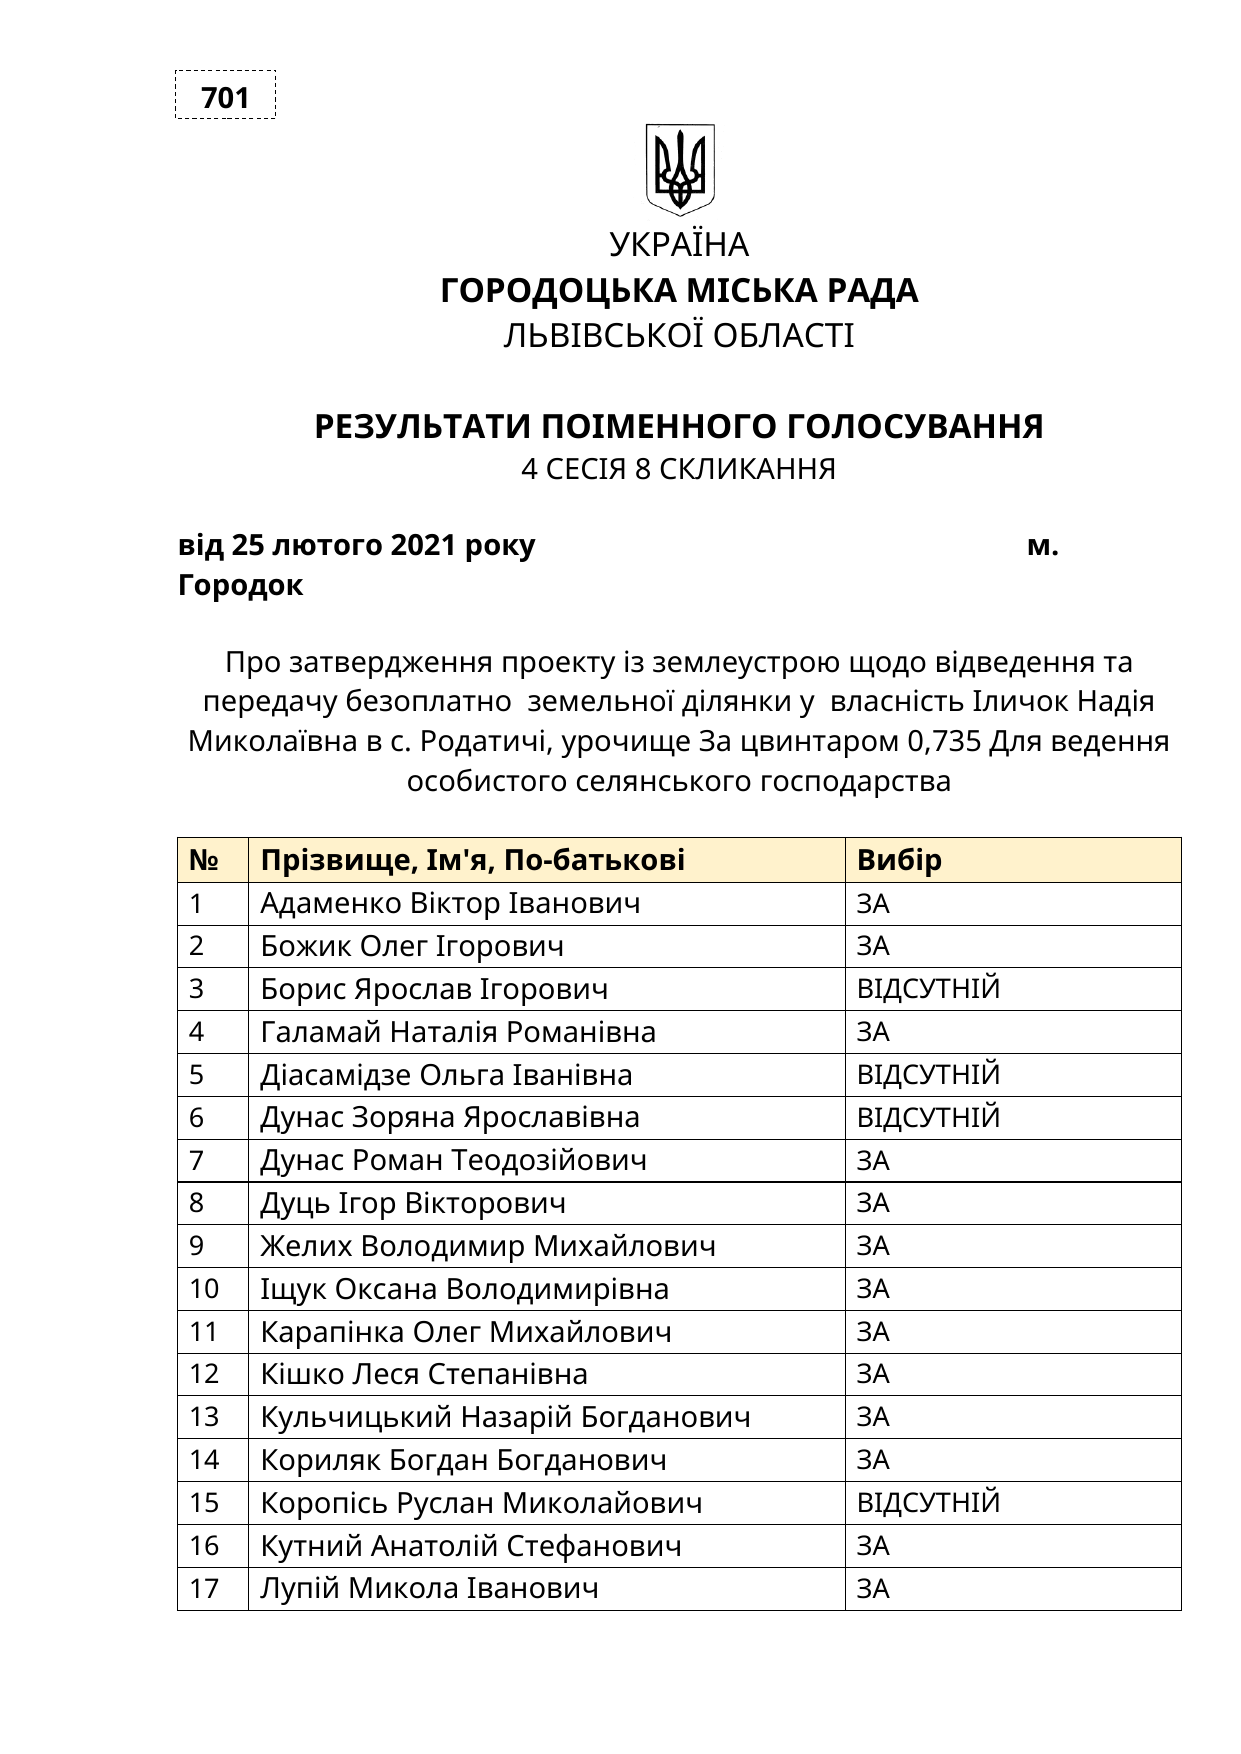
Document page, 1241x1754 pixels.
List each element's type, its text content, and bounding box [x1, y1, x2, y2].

table_cell ВІДСУТНІЙ [846, 1097, 1181, 1138]
table_cell 6 [178, 1097, 248, 1138]
table_cell ЗА [846, 1396, 1181, 1438]
table_cell Дунас Роман Теодозійович [249, 1140, 845, 1181]
table_header Прізвище, Ім'я, По-батькові [249, 838, 845, 882]
table_cell 13 [178, 1396, 248, 1438]
table_cell ЗА [846, 1140, 1181, 1181]
table_cell 16 [178, 1525, 248, 1567]
table_cell 7 [178, 1140, 248, 1181]
table_cell 11 [178, 1311, 248, 1353]
table_cell 3 [178, 968, 248, 1010]
table_cell Діасамідзе Ольга Іванівна [249, 1054, 845, 1096]
table_header Вибір [846, 838, 1181, 882]
table_cell 9 [178, 1225, 248, 1267]
table_cell Дунас Зоряна Ярославівна [249, 1097, 845, 1138]
text Про затвердження проекту із землеустрою щодо відведення та передачу безоплатно земельної ділянки у власність Іличок Надія Миколаївна в с. Родатичі, урочище За цвинтаром 0,735 Для ведення особистого селянського господарства [177, 641, 1181, 800]
table_cell ЗА [846, 883, 1181, 924]
table_cell Борис Ярослав Ігорович [249, 968, 845, 1010]
text ГОРОДОЦЬКА МІСЬКА РАДА [177, 266, 1181, 312]
table_cell ЗА [846, 1225, 1181, 1267]
table_cell 15 [178, 1482, 248, 1524]
table_cell Желих Володимир Михайлович [249, 1225, 845, 1267]
table_cell Кульчицький Назарій Богданович [249, 1396, 845, 1438]
table_cell Галамай Наталія Романівна [249, 1011, 845, 1053]
table_cell ЗА [846, 1011, 1181, 1053]
table_cell 5 [178, 1054, 248, 1096]
table_cell Карапінка Олег Михайлович [249, 1311, 845, 1353]
table_cell 12 [178, 1354, 248, 1395]
table_cell Кориляк Богдан Богданович [249, 1439, 845, 1481]
table_cell ЗА [846, 1268, 1181, 1310]
table_cell ЗА [846, 1311, 1181, 1353]
picture [633, 118, 726, 221]
table_cell 8 [178, 1183, 248, 1224]
table_cell 10 [178, 1268, 248, 1310]
table_cell ВІДСУТНІЙ [846, 1054, 1181, 1096]
table_cell ЗА [846, 1568, 1181, 1609]
table_cell 4 [178, 1011, 248, 1053]
table_cell Лупій Микола Іванович [249, 1568, 845, 1609]
table_cell ВІДСУТНІЙ [846, 1482, 1181, 1524]
table_cell ЗА [846, 1439, 1181, 1481]
text від 25 лютого 2021 року м. Городок [177, 525, 1181, 604]
table_cell 14 [178, 1439, 248, 1481]
text РЕЗУЛЬТАТИ ПОІМЕННОГО ГОЛОСУВАННЯ [177, 403, 1181, 448]
table_cell Кутний Анатолій Стефанович [249, 1525, 845, 1567]
table_cell ЗА [846, 1354, 1181, 1395]
table_cell Коропісь Руслан Миколайович [249, 1482, 845, 1524]
text УКРАЇНА [177, 221, 1181, 266]
table_cell Адаменко Віктор Іванович [249, 883, 845, 924]
table_cell Іщук Оксана Володимирівна [249, 1268, 845, 1310]
table_cell 2 [178, 926, 248, 967]
text 4 СЕСІЯ 8 СКЛИКАННЯ [177, 448, 1181, 488]
table_cell Божик Олег Ігорович [249, 926, 845, 967]
text ЛЬВІВСЬКОЇ ОБЛАСТІ [177, 312, 1181, 357]
table_cell 1 [178, 883, 248, 924]
table_header № [178, 838, 248, 882]
table_cell ЗА [846, 1525, 1181, 1567]
table_cell ЗА [846, 926, 1181, 967]
table_cell 17 [178, 1568, 248, 1609]
table_cell Кішко Леся Степанівна [249, 1354, 845, 1395]
table_cell Дуць Ігор Вікторович [249, 1183, 845, 1224]
table_cell ВІДСУТНІЙ [846, 968, 1181, 1010]
table_cell ЗА [846, 1183, 1181, 1224]
